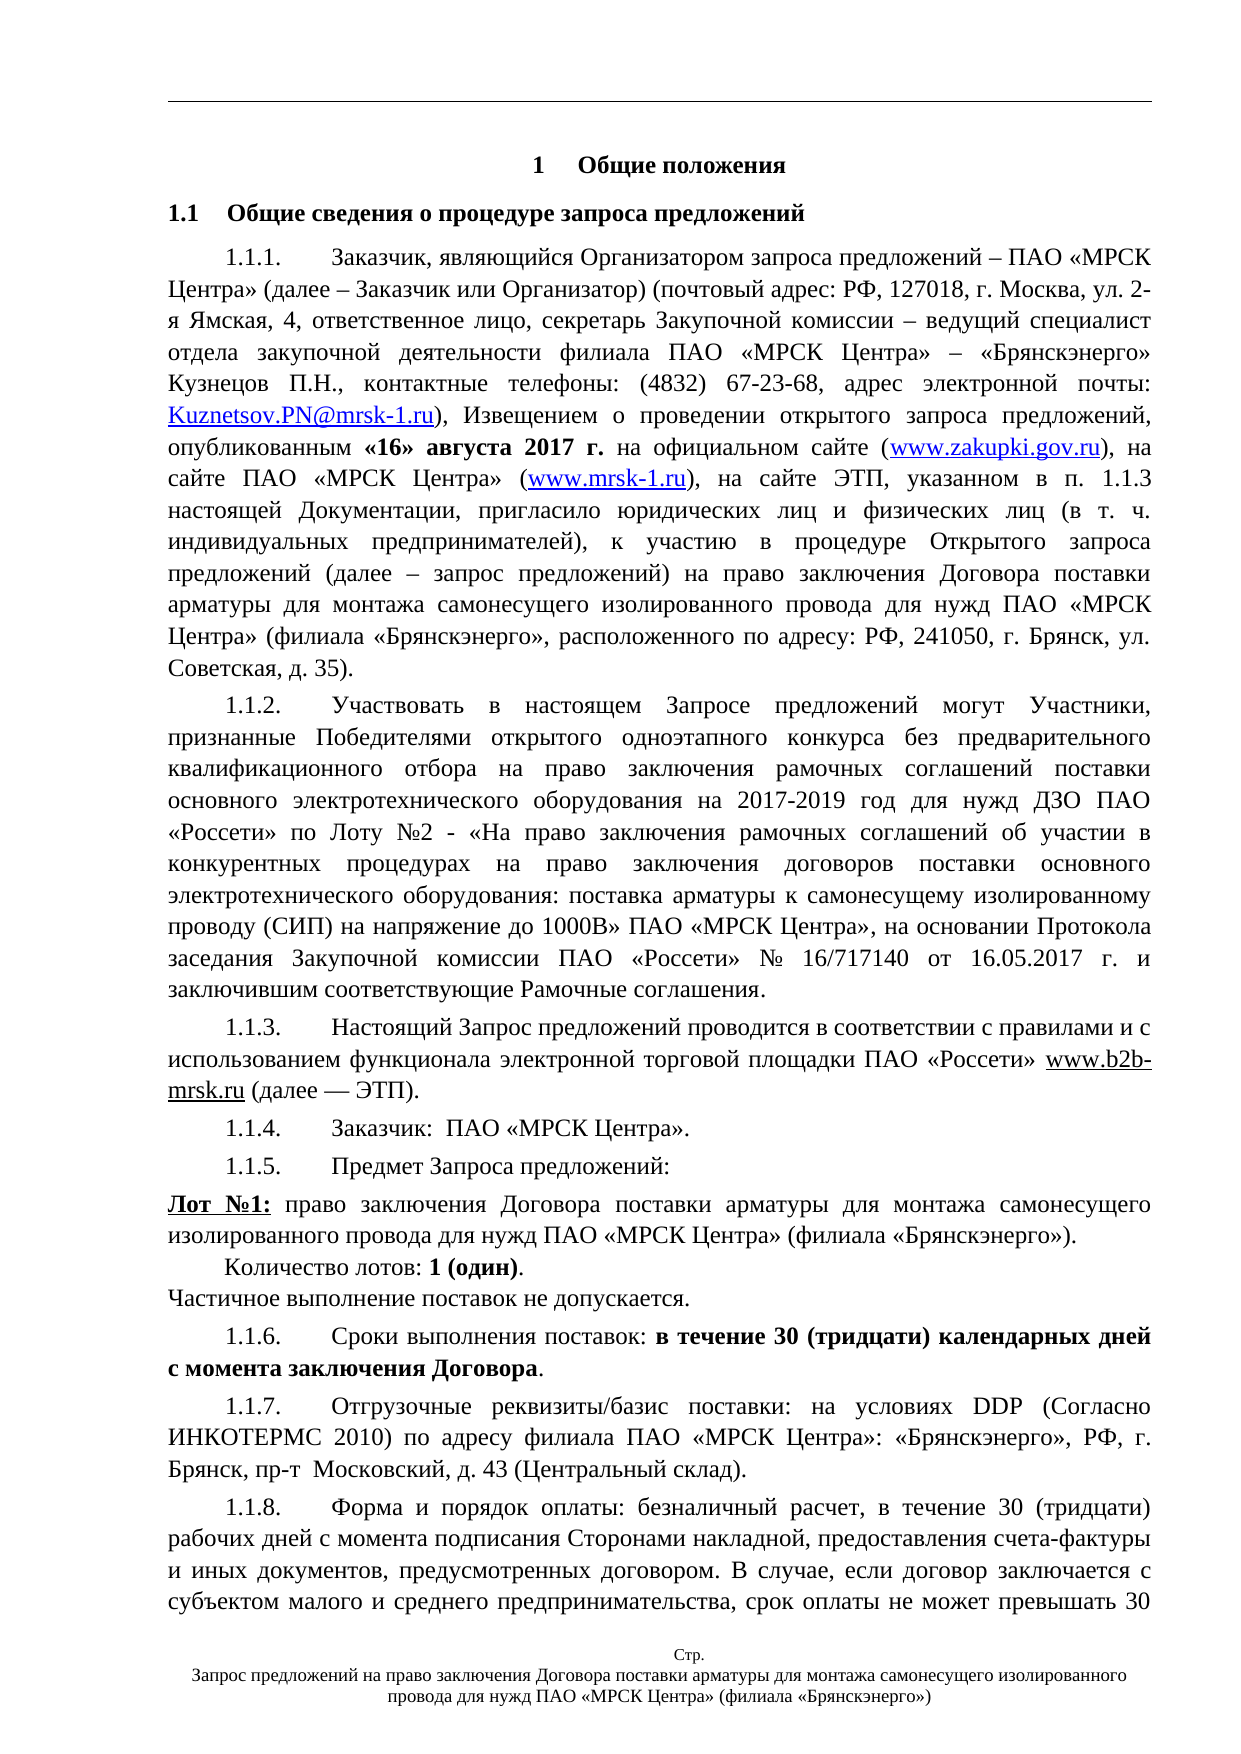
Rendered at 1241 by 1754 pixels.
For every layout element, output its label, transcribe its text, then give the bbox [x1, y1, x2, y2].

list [168, 1492, 1152, 1615]
subtitle Общие положения [166, 150, 1152, 179]
list Участвовать в настоящем Запросе предложений могут Участники, признанные Победителями открытого одноэтапного конкурса без предварительного квалификационного отбора на право заключения рамочных соглашений поставки основного электротехнического оборудования на 2017-2019 год для нужд ДЗО ПАО «Россети» по Лоту №2 - «На право заключения рамочных соглашений об участии в конкурентных процедурах на право заключения договоров поставки основного электротехнического оборудования: поставка арматуры к самонесущему изолированному проводу (СИП) на напряжение до 1000В» ПАО «МРСК Центра», на основании Протокола заседания Закупочной комиссии ПАО «Россети» № 16/717140 от 16.05.2017 г. и заключившим соответствующие Рамочные соглашения. [168, 690, 1152, 1003]
list Отгрузочные реквизиты/базис поставки: на условиях DDP (Согласно ИНКОТЕРМС 2010) по адресу филиала ПАО «МРСК Центра»: «Брянскэнерго», РФ, г. Брянск, пр-т Московский, д. 43 (Центральный склад). [168, 1391, 1152, 1483]
list Заказчик, являющийся Организатором запроса предложений – ПАО «МРСК Центра» (далее – Заказчик или Организатор) (почтовый адрес: РФ, 127018, г. Москва, ул. 2-я Ямская, 4, ответственное лицо, секретарь Закупочной комиссии – ведущий специалист отдела закупочной деятельности филиала ПАО «МРСК Центра» – «Брянскэнерго» Кузнецов П.Н., контактные телефоны: (4832) 67-23-68, адрес электронной почты: Kuznetsov.PN@mrsk-1.ru), Извещением о проведении открытого запроса предложений, опубликованным «16» августа 2017 г. на официальном сайте (www.zakupki.gov.ru), на сайте ПАО «МРСК Центра» (www.mrsk-1.ru), на сайте ЭТП, указанном в п. 1.1.2 настоящей Документации, пригласило юридических лиц и физических лиц (в т. ч. индивидуальных предпринимателей), к участию в процедуре Открытого запроса предложений (далее – запрос предложений) на право заключения Договора поставки арматуры для монтажа самонесущего изолированного провода для нужд ПАО «МРСК Центра» (филиала «Брянскэнерго», расположенного по адресу: РФ, 241050, г. Брянск, ул. Советская, д. 35). [168, 242, 1152, 681]
text Количество лотов: 1 (один). [168, 1252, 1152, 1281]
list Частичное выполнение поставок не допускается. [168, 1283, 1152, 1312]
subtitle Общие сведения о процедуре запроса предложений [168, 198, 1152, 227]
text Лот №1: право заключения Договора поставки арматуры для монтажа самонесущего изолированного провода для нужд ПАО «МРСК Центра» (филиала «Брянскэнерго»). [168, 1189, 1152, 1249]
list Предмет Запроса предложений: [168, 1151, 1152, 1180]
list Сроки выполнения поставок: в течение 30 (тридцати) календарных дней с момента заключения Договора. [168, 1321, 1152, 1382]
list Настоящий Запрос предложений проводится в соответствии с правилами и с использованием функционала электронной торговой площадки ПАО «Россети» www.b2b-mrsk.ru (далее — ЭТП). [168, 1012, 1152, 1104]
list Заказчик: ПАО «МРСК Центра». [168, 1113, 1152, 1142]
